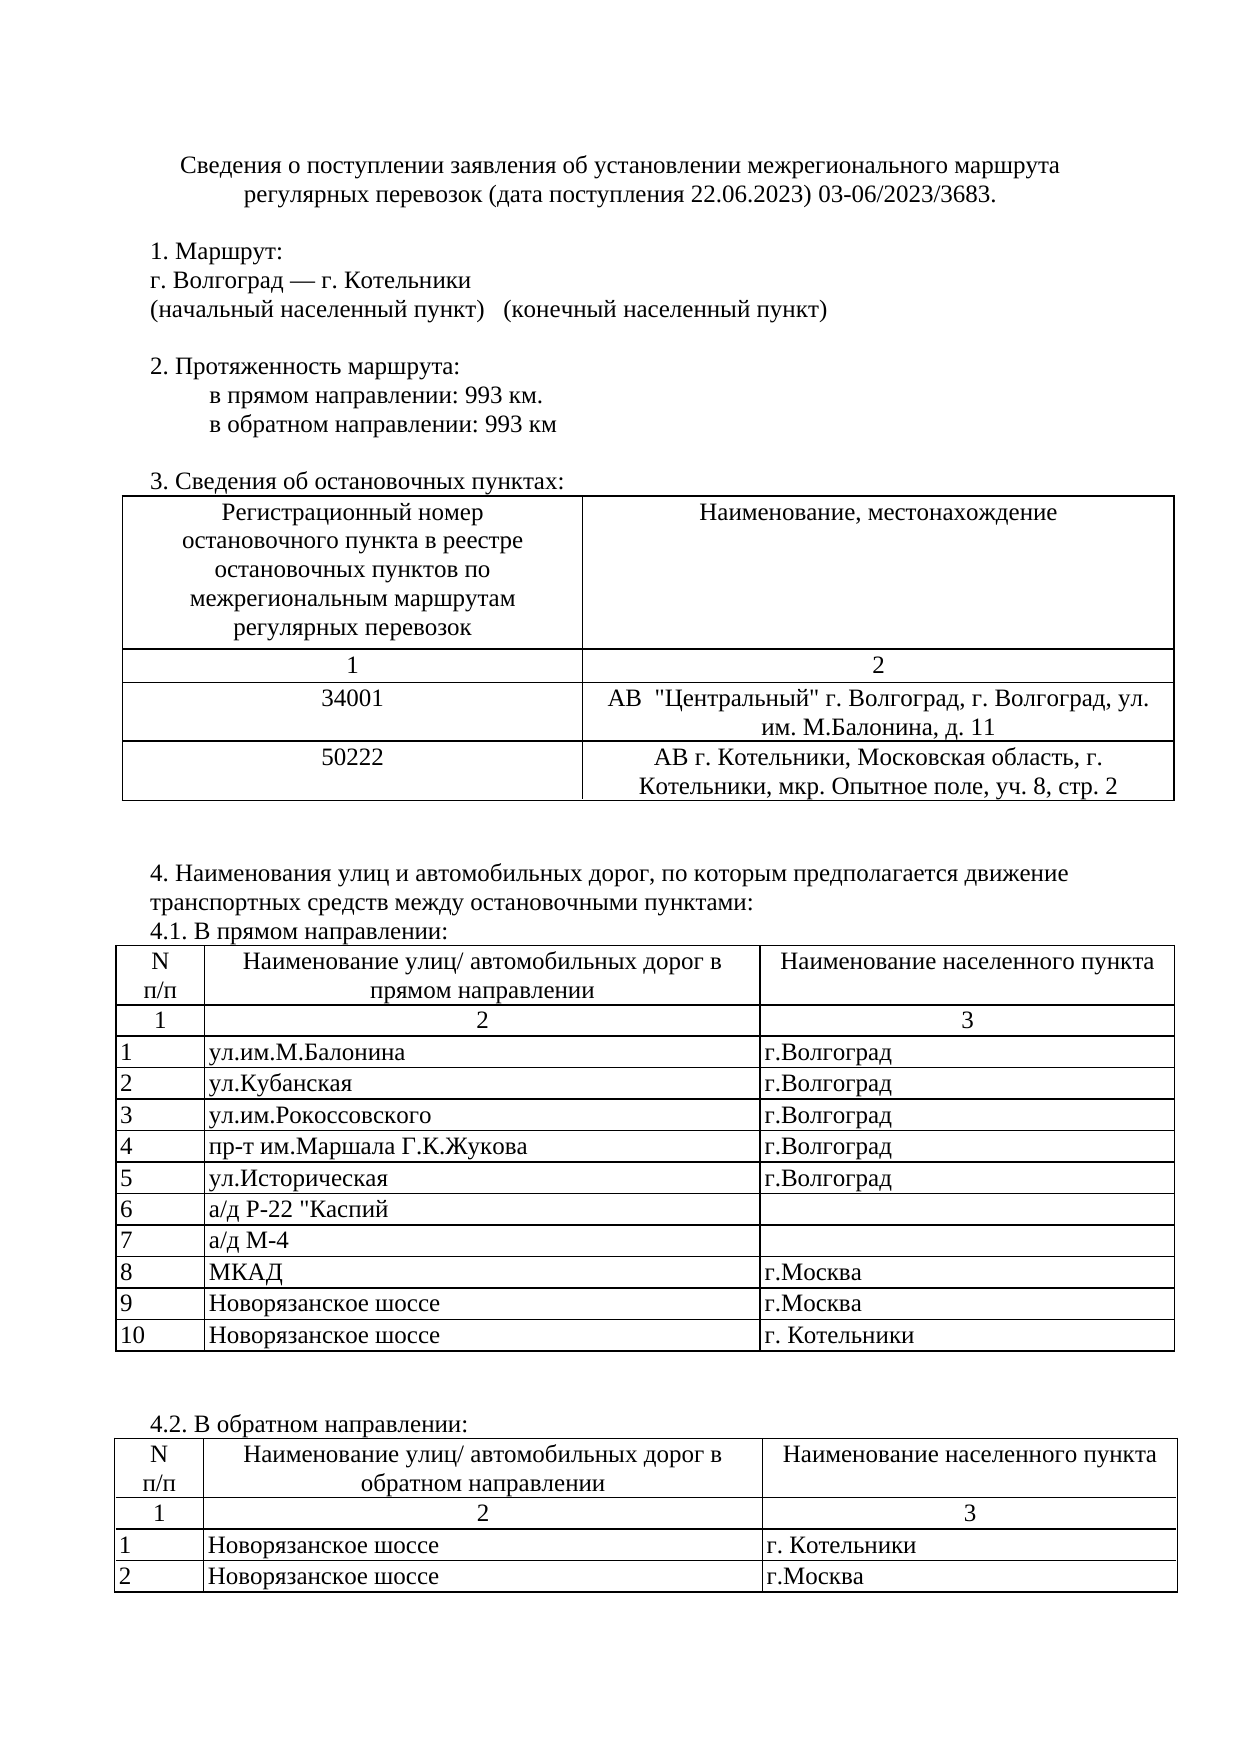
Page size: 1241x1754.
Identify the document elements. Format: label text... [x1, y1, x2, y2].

table_cell 2 [205, 1006, 759, 1035]
table_cell г.Волгоград [761, 1037, 1174, 1067]
table_cell 3 [761, 1006, 1174, 1035]
table_cell 2 [115, 1561, 203, 1591]
table_cell ул.им.М.Балонина [205, 1037, 759, 1067]
table_cell 1 [117, 1006, 204, 1035]
text 2. Протяженность маршрута: [150, 351, 1090, 380]
table_cell 2 [204, 1498, 762, 1528]
table_cell 7 [117, 1226, 204, 1256]
table_cell г.Москва [761, 1289, 1174, 1318]
table_header Наименование улиц/ автомобильных дорог в обратном направлении [204, 1439, 762, 1497]
text 4.2. В обратном направлении: [150, 1409, 1090, 1438]
table_cell а/д Р-22 "Каспий [205, 1194, 759, 1224]
table_cell ул.Кубанская [205, 1068, 759, 1098]
table_header Наименование улиц/ автомобильных дорог в прямом направлении [205, 946, 759, 1004]
text 4.1. В прямом направлении: [150, 916, 1090, 945]
table_header N п/п [117, 946, 204, 1004]
table_cell 9 [117, 1289, 204, 1318]
table_cell ул.им.Рокоссовского [205, 1100, 759, 1130]
table_cell г. Котельники [761, 1320, 1174, 1350]
table_cell г.Волгоград [761, 1100, 1174, 1130]
table_cell Новорязанское шоссе [204, 1561, 762, 1591]
table_cell 5 [117, 1163, 204, 1193]
table_cell 1 [115, 1498, 203, 1528]
table_cell АВ "Центральный" г. Волгоград, г. Волгоград, ул. им. М.Балонина, д. 11 [583, 683, 1173, 740]
table_cell г.Волгоград [761, 1131, 1174, 1161]
table_cell [761, 1194, 1174, 1224]
table_cell ул.Историческая [205, 1163, 759, 1193]
table_cell а/д М-4 [205, 1226, 759, 1256]
table_cell г.Москва [763, 1560, 1177, 1591]
table_cell 34001 [123, 683, 582, 740]
table_header N п/п [115, 1439, 203, 1497]
table_cell 6 [117, 1194, 204, 1224]
table_header Наименование населенного пункта [761, 946, 1174, 1004]
table_cell Новорязанское шоссе [204, 1530, 762, 1560]
table_cell Новорязанское шоссе [205, 1289, 759, 1318]
table_cell 1 [117, 1037, 204, 1067]
text г. Волгоград — г. Котельники [150, 265, 1090, 294]
text в прямом направлении: 993 км. [150, 380, 1090, 409]
table_cell 4 [117, 1131, 204, 1161]
table_header Наименование, местонахождение [583, 497, 1173, 648]
table_cell г.Москва [761, 1257, 1174, 1287]
table_cell 3 [117, 1100, 204, 1130]
table_cell г.Волгоград [761, 1163, 1174, 1193]
table_cell Новорязанское шоссе [205, 1320, 759, 1350]
text 1. Маршрут: [150, 236, 1090, 265]
table_cell МКАД [205, 1257, 759, 1287]
table_cell АВ г. Котельники, Московская область, г. Котельники, мкр. Опытное поле, уч. 8, стр. 2 [583, 742, 1173, 799]
table_header Наименование населенного пункта [763, 1439, 1177, 1497]
table_cell 2 [117, 1068, 204, 1098]
table_cell г.Волгоград [761, 1068, 1174, 1098]
text (начальный населенный пункт) (конечный населенный пункт) [150, 294, 1090, 322]
table_cell 3 [763, 1497, 1177, 1528]
table_cell г. Котельники [763, 1528, 1177, 1560]
text Сведения о поступлении заявления об установлении межрегионального маршрута регулярных перевозок (дата поступления 22.06.2023) 03-06/2023/3683. [150, 150, 1090, 207]
table_cell 1 [123, 650, 582, 681]
table_cell 8 [117, 1257, 204, 1287]
text 3. Сведения об остановочных пунктах: [150, 466, 1090, 495]
table_cell 1 [115, 1529, 203, 1560]
table_header Регистрационный номер остановочного пункта в реестре остановочных пунктов по межрегиональным маршрутам регулярных перевозок [123, 497, 582, 648]
table_cell 50222 [123, 742, 582, 799]
text в обратном направлении: 993 км [150, 409, 1090, 437]
table_cell [761, 1226, 1174, 1256]
table_cell пр-т им.Маршала Г.К.Жукова [205, 1131, 759, 1161]
text 4. Наименования улиц и автомобильных дорог, по которым предполагается движение транспортных средств между остановочными пунктами: [150, 858, 1090, 916]
table_cell 2 [583, 650, 1173, 681]
table_cell 10 [117, 1320, 204, 1350]
